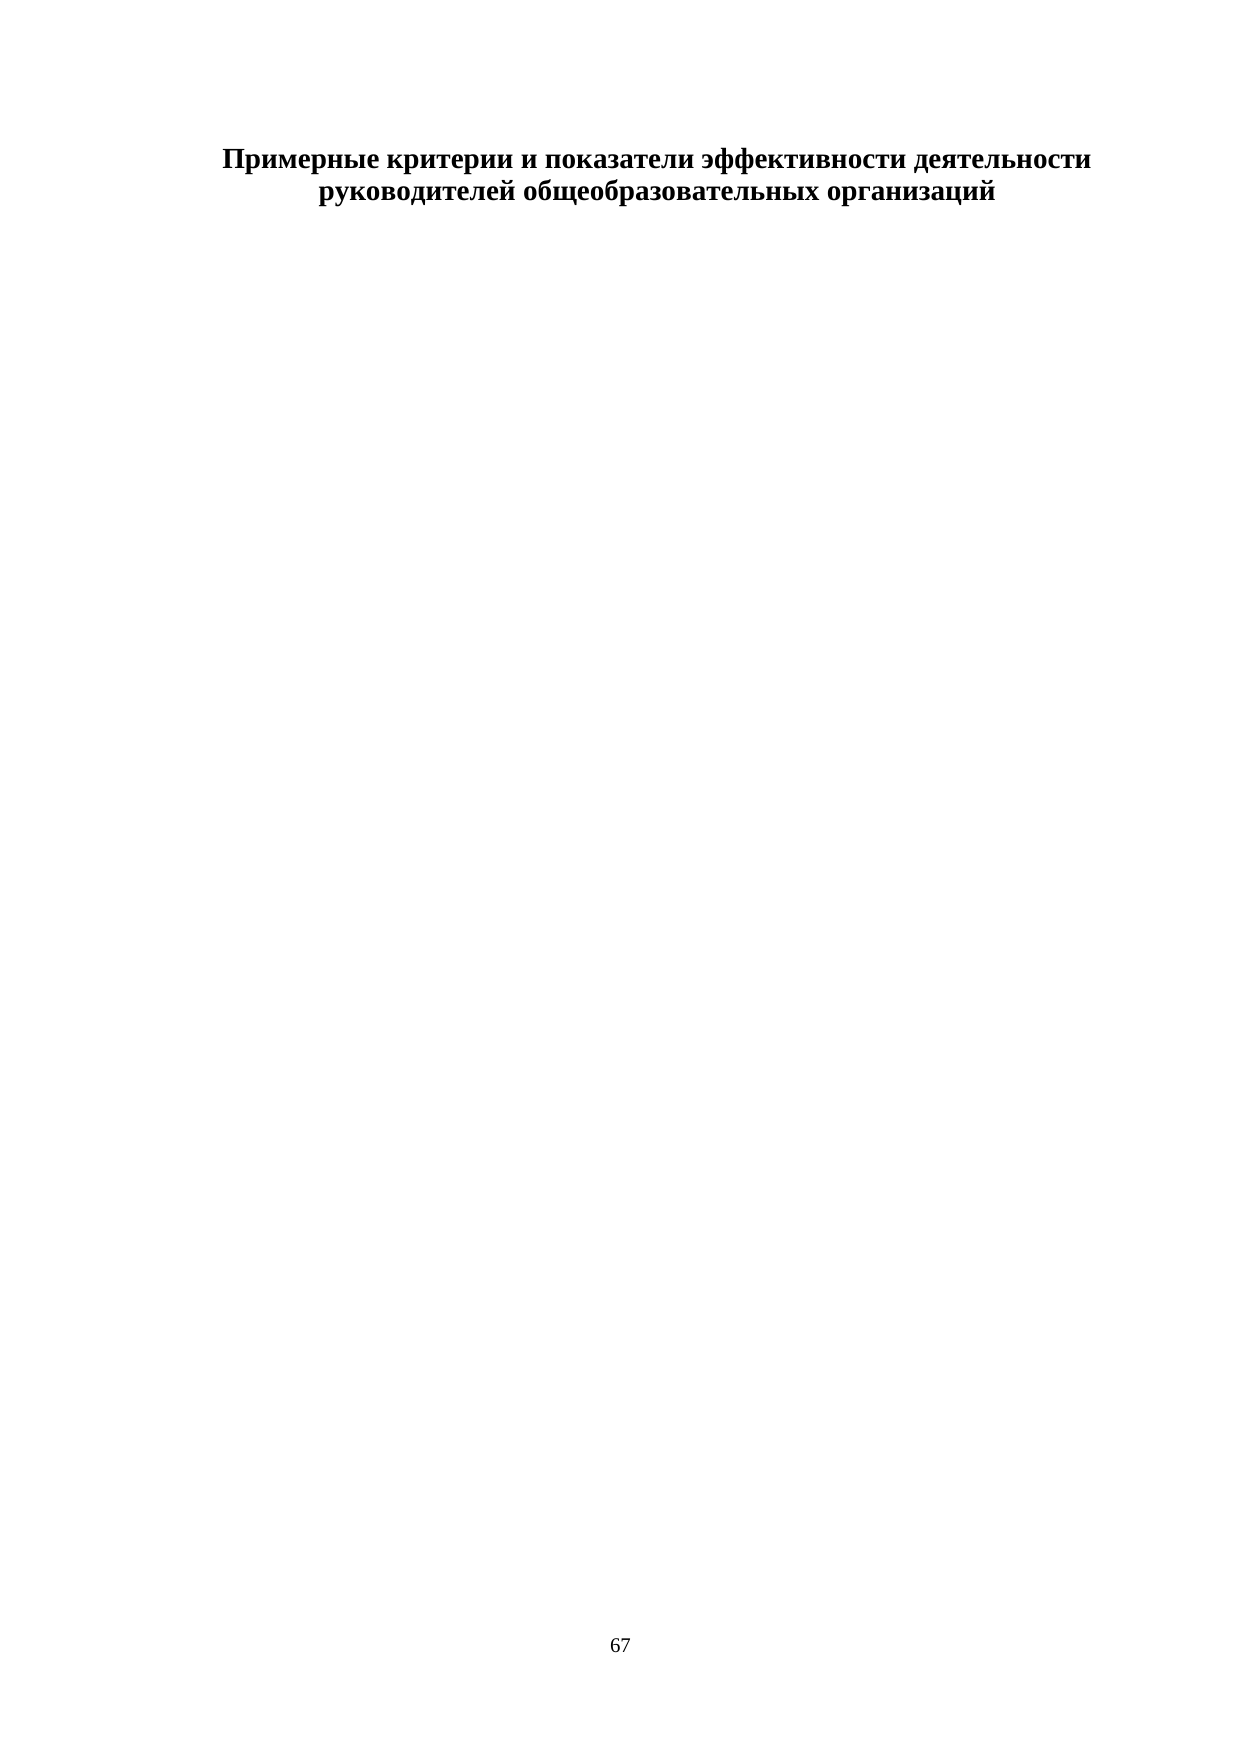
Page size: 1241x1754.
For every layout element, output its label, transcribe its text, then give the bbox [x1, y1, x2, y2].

text Примерные критерии и показатели эффективности деятельности [133, 143, 1107, 175]
text руководителей общеобразовательных организаций [133, 175, 1107, 207]
